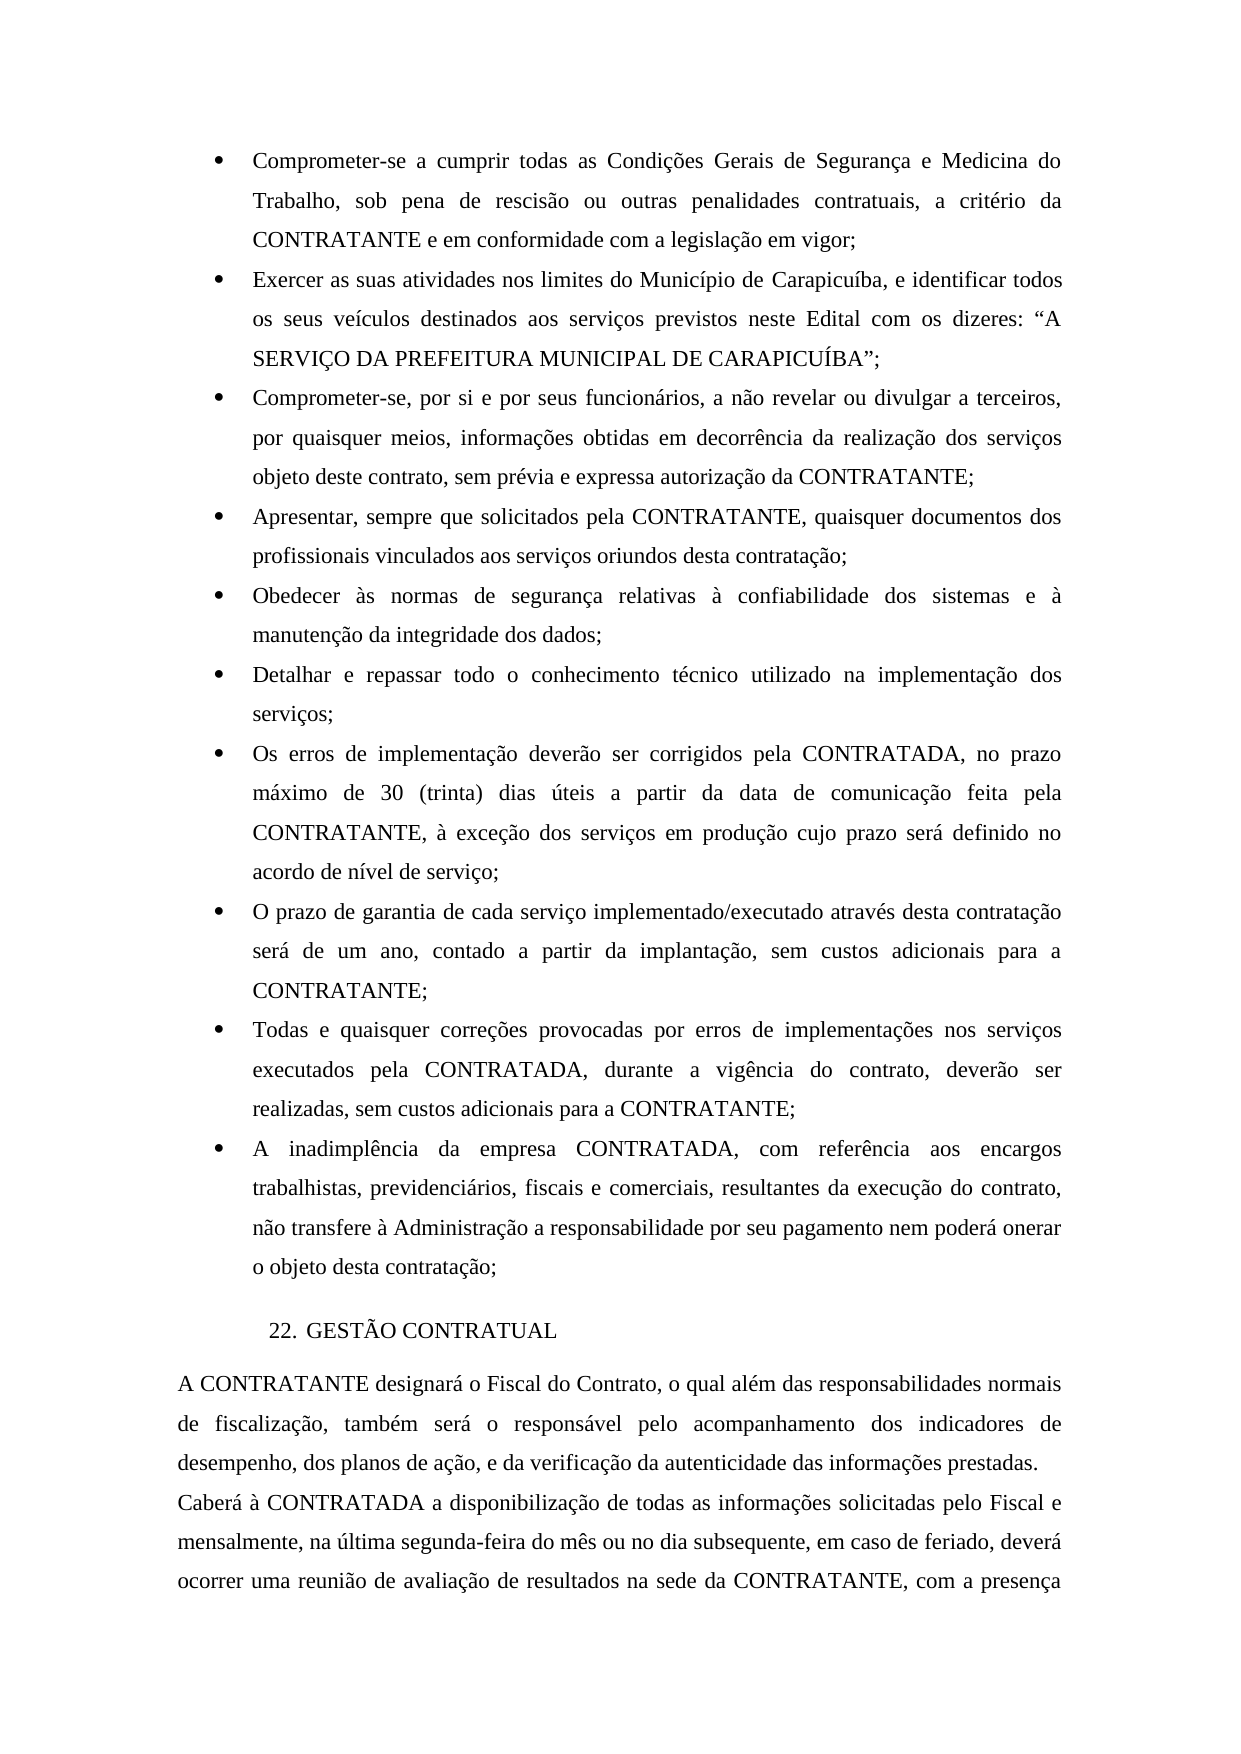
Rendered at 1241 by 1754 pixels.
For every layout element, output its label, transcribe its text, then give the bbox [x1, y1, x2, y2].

list Todas e quaisquer correções provocadas por erros de implementações nos serviços executados pela CONTRATADA, durante a vigência do contrato, deverão ser realizadas, sem custos adicionais para a CONTRATANTE; [215, 1016, 1063, 1121]
text A CONTRATANTE designará o Fiscal do Contrato, o qual além das responsabilidades normais de fiscalização, também será o responsável pelo acompanhamento dos indicadores de desempenho, dos planos de ação, e da verificação da autenticidade das informações prestadas. [177, 1370, 1063, 1476]
list Comprometer-se a cumprir todas as Condições Gerais de Segurança e Medicina do Trabalho, sob pena de rescisão ou outras penalidades contratuais, a critério da CONTRATANTE e em conformidade com a legislação em vigor; [215, 148, 1063, 253]
list Detalhar e repassar todo o conhecimento técnico utilizado na implementação dos serviços; [215, 661, 1063, 727]
list Obedecer às normas de segurança relativas à confiabilidade dos sistemas e à manutenção da integridade dos dados; [215, 582, 1063, 648]
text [177, 1489, 1063, 1594]
subtitle GESTÃO CONTRATUAL [269, 1317, 1063, 1344]
list O prazo de garantia de cada serviço implementado/executado através desta contratação será de um ano, contado a partir da implantação, sem custos adicionais para a CONTRATANTE; [215, 898, 1063, 1003]
list Os erros de implementação deverão ser corrigidos pela CONTRATADA, no prazo máximo de 30 (trinta) dias úteis a partir da data de comunicação feita pela CONTRATANTE, à exceção dos serviços em produção cujo prazo será definido no acordo de nível de serviço; [215, 740, 1063, 884]
list Exercer as suas atividades nos limites do Município de Carapicuíba, e identificar todos os seus veículos destinados aos serviços previstos neste Edital com os dizeres: “A SERVIÇO DA PREFEITURA MUNICIPAL DE CARAPICUÍBA”; [215, 266, 1063, 371]
list A inadimplência da empresa CONTRATADA, com referência aos encargos trabalhistas, previdenciários, fiscais e comerciais, resultantes da execução do contrato, não transfere à Administração a responsabilidade por seu pagamento nem poderá onerar o objeto desta contratação; [215, 1134, 1063, 1279]
list Comprometer-se, por si e por seus funcionários, a não revelar ou divulgar a terceiros, por quaisquer meios, informações obtidas em decorrência da realização dos serviços objeto deste contrato, sem prévia e expressa autorização da CONTRATANTE; [215, 384, 1063, 490]
list Apresentar, sempre que solicitados pela CONTRATANTE, quaisquer documentos dos profissionais vinculados aos serviços oriundos desta contratação; [215, 503, 1063, 569]
